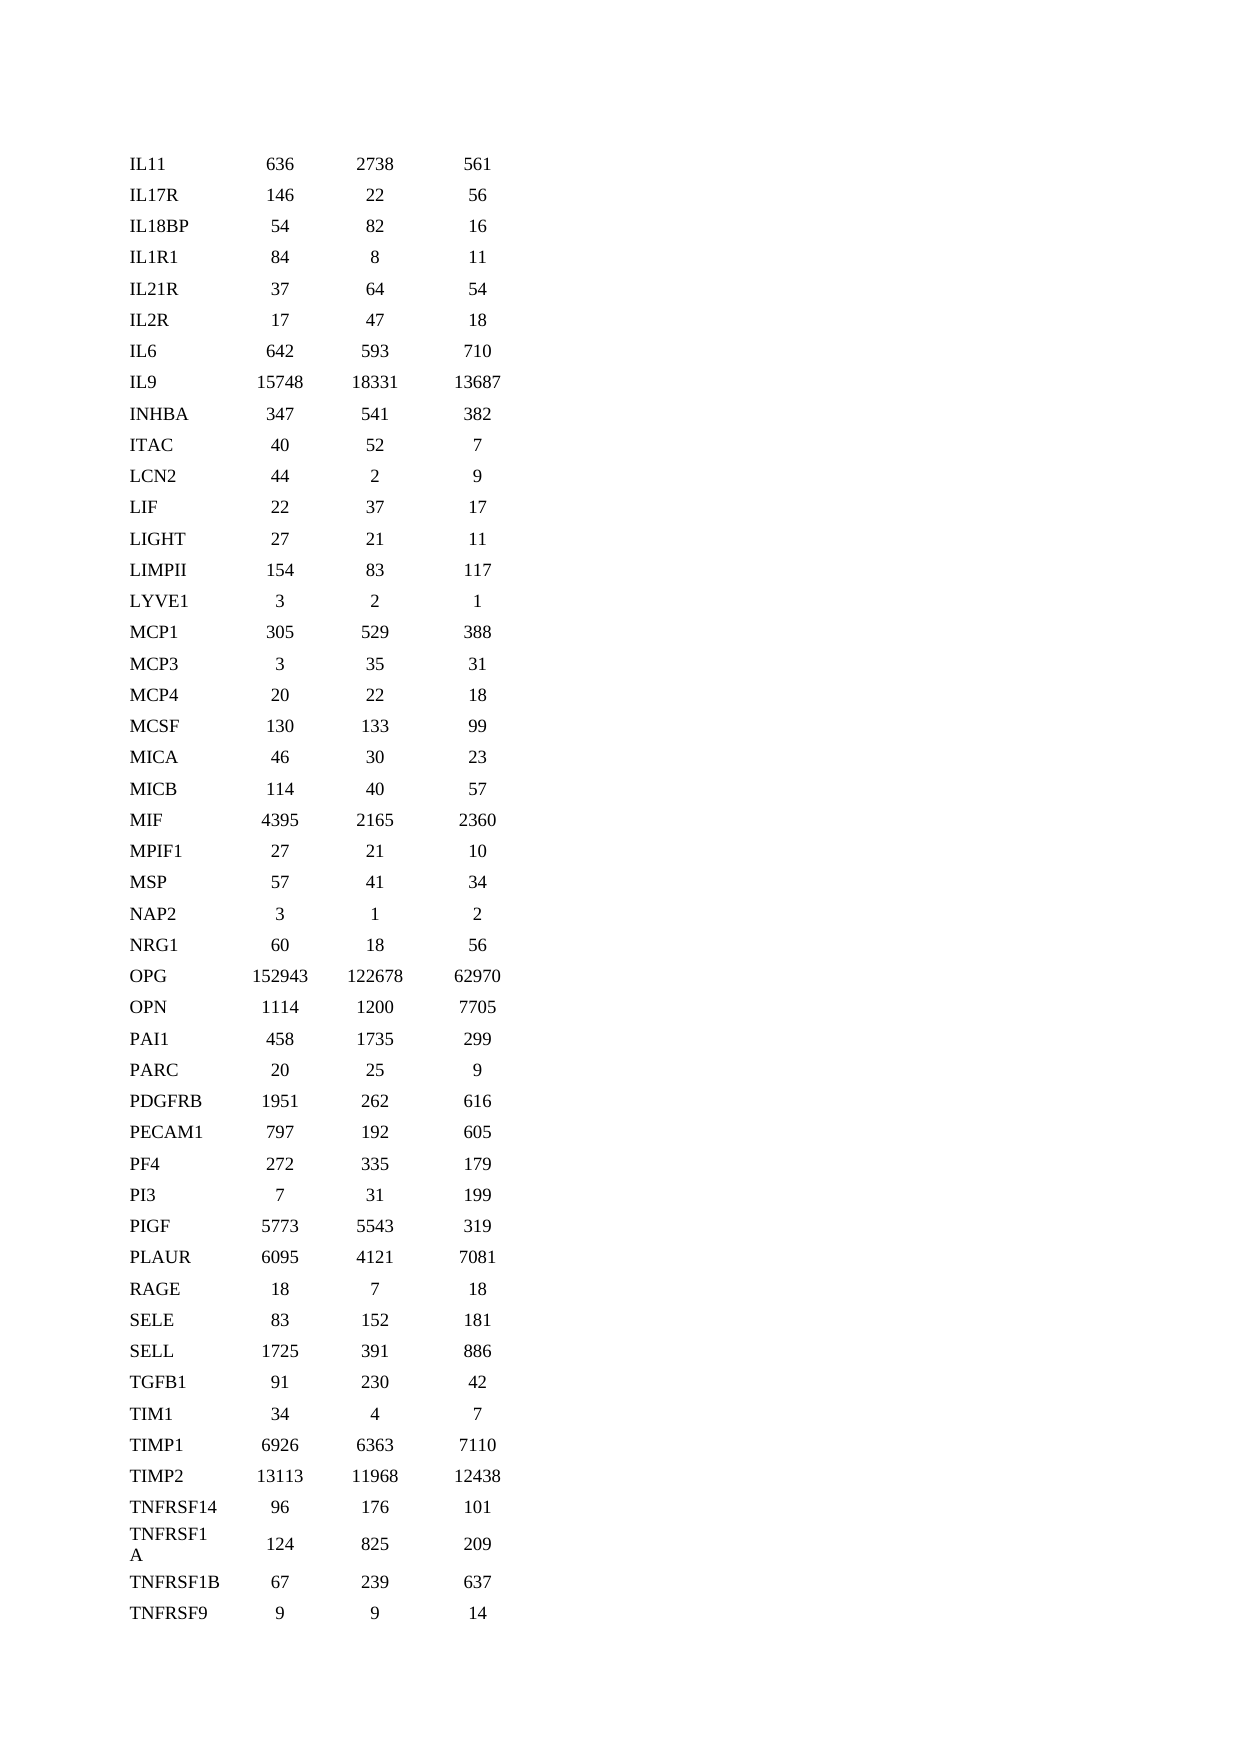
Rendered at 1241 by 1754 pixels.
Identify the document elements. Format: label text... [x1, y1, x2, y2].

table_cell 17 [232, 304, 327, 335]
table_cell 82 [328, 210, 422, 241]
table_cell MPIF1 [118, 835, 232, 866]
table_cell 797 [232, 1116, 327, 1148]
table_cell 3 [232, 898, 327, 929]
table_cell MCSF [118, 710, 232, 741]
table_cell 561 [423, 148, 532, 179]
table_cell PAI1 [118, 1023, 232, 1054]
table_cell 199 [423, 1179, 532, 1210]
table_cell 56 [423, 929, 532, 960]
table_cell 382 [423, 398, 532, 429]
table_cell 7 [328, 1273, 422, 1304]
table_cell 3 [232, 585, 327, 616]
table_cell 27 [232, 835, 327, 866]
table_cell MCP1 [118, 616, 232, 648]
table_cell 54 [232, 210, 327, 241]
table_cell 21 [328, 523, 422, 554]
table_cell 18 [423, 304, 532, 335]
table_cell 99 [423, 710, 532, 741]
table_cell 13687 [423, 366, 532, 398]
table_cell 60 [232, 929, 327, 960]
table_cell 130 [232, 710, 327, 741]
table_cell 1114 [232, 991, 327, 1023]
table_cell 7081 [423, 1241, 532, 1273]
table_cell 42 [423, 1366, 532, 1398]
table_cell 9 [423, 460, 532, 491]
table_cell 57 [232, 866, 327, 898]
table_cell 84 [232, 241, 327, 273]
table_cell 7 [423, 429, 532, 460]
table_cell TIMP2 [118, 1460, 232, 1491]
table_cell 1725 [232, 1335, 327, 1366]
table_cell 124 [232, 1523, 327, 1566]
table_cell ITAC [118, 429, 232, 460]
table_cell 17 [423, 491, 532, 523]
table_cell PI3 [118, 1179, 232, 1210]
table_cell 209 [423, 1523, 532, 1566]
table_cell 179 [423, 1148, 532, 1179]
table_cell MICA [118, 741, 232, 773]
table_cell TIM1 [118, 1398, 232, 1429]
table_cell 12438 [423, 1460, 532, 1491]
table_cell 886 [423, 1335, 532, 1366]
table_cell TNFRSF1A [118, 1523, 232, 1566]
table_cell 1200 [328, 991, 422, 1023]
table_cell 47 [328, 304, 422, 335]
table_cell 11 [423, 523, 532, 554]
table_cell SELE [118, 1304, 232, 1335]
table_cell 31 [328, 1179, 422, 1210]
table_cell 52 [328, 429, 422, 460]
table_cell 25 [328, 1054, 422, 1085]
table_cell 83 [328, 554, 422, 585]
table_cell 35 [328, 648, 422, 679]
table_cell 18 [328, 929, 422, 960]
table_cell 122678 [328, 960, 422, 991]
table_cell NAP2 [118, 898, 232, 929]
table_cell OPG [118, 960, 232, 991]
table_cell 22 [328, 679, 422, 710]
table_cell 23 [423, 741, 532, 773]
table_cell 34 [423, 866, 532, 898]
table_cell 4 [328, 1398, 422, 1429]
table_cell 825 [328, 1523, 422, 1566]
table_cell 5543 [328, 1210, 422, 1241]
table_cell 2 [423, 898, 532, 929]
table_cell LIMPII [118, 554, 232, 585]
table_cell 710 [423, 335, 532, 366]
table_cell 54 [423, 273, 532, 304]
table_cell TNFRSF9 [118, 1597, 232, 1628]
table_cell 37 [232, 273, 327, 304]
table_cell PLAUR [118, 1241, 232, 1273]
table_cell 146 [232, 179, 327, 210]
table_cell 133 [328, 710, 422, 741]
table_cell 319 [423, 1210, 532, 1241]
table_cell MCP4 [118, 679, 232, 710]
table_cell 96 [232, 1491, 327, 1523]
table_cell 1951 [232, 1085, 327, 1116]
table_cell 388 [423, 616, 532, 648]
table_cell 114 [232, 773, 327, 804]
table_cell 181 [423, 1304, 532, 1335]
table_cell 152 [328, 1304, 422, 1335]
table_cell 616 [423, 1085, 532, 1116]
table_cell 101 [423, 1491, 532, 1523]
table_cell 2360 [423, 804, 532, 835]
table_cell 637 [423, 1566, 532, 1597]
table_cell 272 [232, 1148, 327, 1179]
table_cell 2 [328, 585, 422, 616]
table_cell 305 [232, 616, 327, 648]
table_cell 67 [232, 1566, 327, 1597]
table_cell TNFRSF14 [118, 1491, 232, 1523]
table_cell SELL [118, 1335, 232, 1366]
table_cell 6363 [328, 1429, 422, 1460]
table_cell NRG1 [118, 929, 232, 960]
table_cell INHBA [118, 398, 232, 429]
table_cell 230 [328, 1366, 422, 1398]
table_cell 22 [328, 179, 422, 210]
table_cell RAGE [118, 1273, 232, 1304]
table_cell IL2R [118, 304, 232, 335]
table_cell IL18BP [118, 210, 232, 241]
table_cell 11968 [328, 1460, 422, 1491]
table_cell 18 [423, 1273, 532, 1304]
table_cell 6926 [232, 1429, 327, 1460]
table_cell 22 [232, 491, 327, 523]
table_cell MICB [118, 773, 232, 804]
table_cell LYVE1 [118, 585, 232, 616]
table_cell IL9 [118, 366, 232, 398]
table_cell LIF [118, 491, 232, 523]
table_cell PARC [118, 1054, 232, 1085]
table_cell 56 [423, 179, 532, 210]
table_cell 2165 [328, 804, 422, 835]
table_cell 30 [328, 741, 422, 773]
table_cell IL21R [118, 273, 232, 304]
table_cell 5773 [232, 1210, 327, 1241]
table_cell 4121 [328, 1241, 422, 1273]
table_cell 636 [232, 148, 327, 179]
table_cell 2738 [328, 148, 422, 179]
table_cell 1 [423, 585, 532, 616]
table_cell TNFRSF1B [118, 1566, 232, 1597]
table_cell PDGFRB [118, 1085, 232, 1116]
table_cell 593 [328, 335, 422, 366]
table_cell 9 [423, 1054, 532, 1085]
table_cell 20 [232, 679, 327, 710]
table_cell 7110 [423, 1429, 532, 1460]
table_cell 21 [328, 835, 422, 866]
table_cell 18 [423, 679, 532, 710]
table_cell MCP3 [118, 648, 232, 679]
table_cell PECAM1 [118, 1116, 232, 1148]
table_cell 37 [328, 491, 422, 523]
table_cell 9 [232, 1597, 327, 1628]
table_cell 1735 [328, 1023, 422, 1054]
table_cell IL17R [118, 179, 232, 210]
table_cell MSP [118, 866, 232, 898]
table_cell 335 [328, 1148, 422, 1179]
table_cell TIMP1 [118, 1429, 232, 1460]
table_cell 41 [328, 866, 422, 898]
table_cell 14 [423, 1597, 532, 1628]
table_cell PIGF [118, 1210, 232, 1241]
table_cell 391 [328, 1335, 422, 1366]
table_cell 8 [328, 241, 422, 273]
table_cell 91 [232, 1366, 327, 1398]
table_cell LCN2 [118, 460, 232, 491]
table_cell 40 [328, 773, 422, 804]
table_cell IL1R1 [118, 241, 232, 273]
table_cell 27 [232, 523, 327, 554]
table_cell IL11 [118, 148, 232, 179]
table_cell 62970 [423, 960, 532, 991]
table_cell 239 [328, 1566, 422, 1597]
table_cell 347 [232, 398, 327, 429]
table_cell 6095 [232, 1241, 327, 1273]
table_cell 117 [423, 554, 532, 585]
table_cell 152943 [232, 960, 327, 991]
table_cell 20 [232, 1054, 327, 1085]
table_cell 154 [232, 554, 327, 585]
table_cell 34 [232, 1398, 327, 1429]
table_cell PF4 [118, 1148, 232, 1179]
table_cell 10 [423, 835, 532, 866]
table_cell 9 [328, 1597, 422, 1628]
table_cell 176 [328, 1491, 422, 1523]
table_cell 13113 [232, 1460, 327, 1491]
table_cell 15748 [232, 366, 327, 398]
table_cell 541 [328, 398, 422, 429]
table_cell 3 [232, 648, 327, 679]
table_cell 642 [232, 335, 327, 366]
table_cell 605 [423, 1116, 532, 1148]
table_cell 18331 [328, 366, 422, 398]
table_cell 18 [232, 1273, 327, 1304]
table_cell 57 [423, 773, 532, 804]
table_cell 299 [423, 1023, 532, 1054]
table_cell 11 [423, 241, 532, 273]
table_cell 458 [232, 1023, 327, 1054]
table_cell 7705 [423, 991, 532, 1023]
table_cell 262 [328, 1085, 422, 1116]
table_cell OPN [118, 991, 232, 1023]
table_cell 64 [328, 273, 422, 304]
table_cell MIF [118, 804, 232, 835]
table_cell 7 [232, 1179, 327, 1210]
table_cell 44 [232, 460, 327, 491]
table_cell 4395 [232, 804, 327, 835]
table_cell 83 [232, 1304, 327, 1335]
table_cell 31 [423, 648, 532, 679]
table_cell 2 [328, 460, 422, 491]
table_cell 7 [423, 1398, 532, 1429]
table_cell IL6 [118, 335, 232, 366]
table_cell TGFB1 [118, 1366, 232, 1398]
table_cell 46 [232, 741, 327, 773]
table_cell 16 [423, 210, 532, 241]
table_cell 192 [328, 1116, 422, 1148]
table_cell 1 [328, 898, 422, 929]
table_cell 40 [232, 429, 327, 460]
table_cell 529 [328, 616, 422, 648]
table_cell LIGHT [118, 523, 232, 554]
